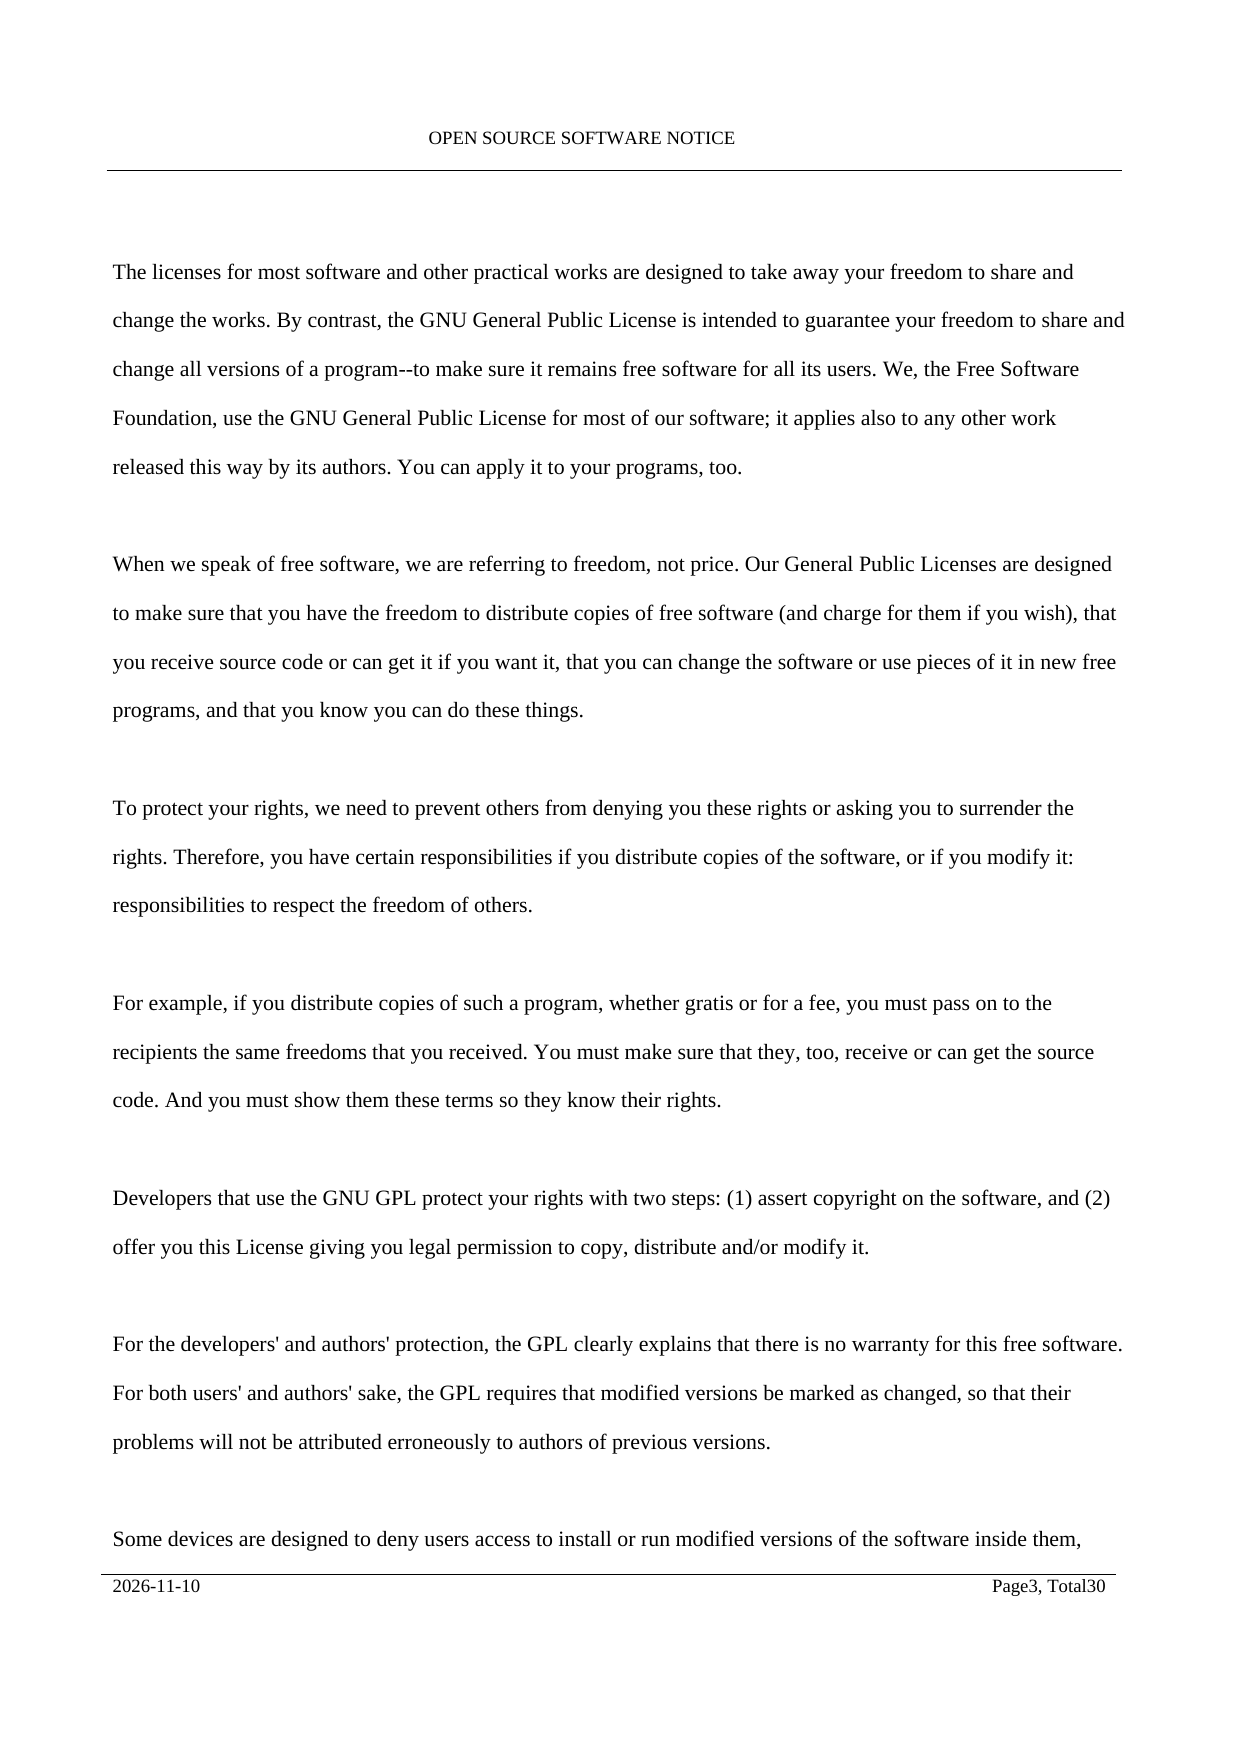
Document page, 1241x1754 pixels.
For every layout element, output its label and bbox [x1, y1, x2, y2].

text [112, 206, 1128, 1555]
